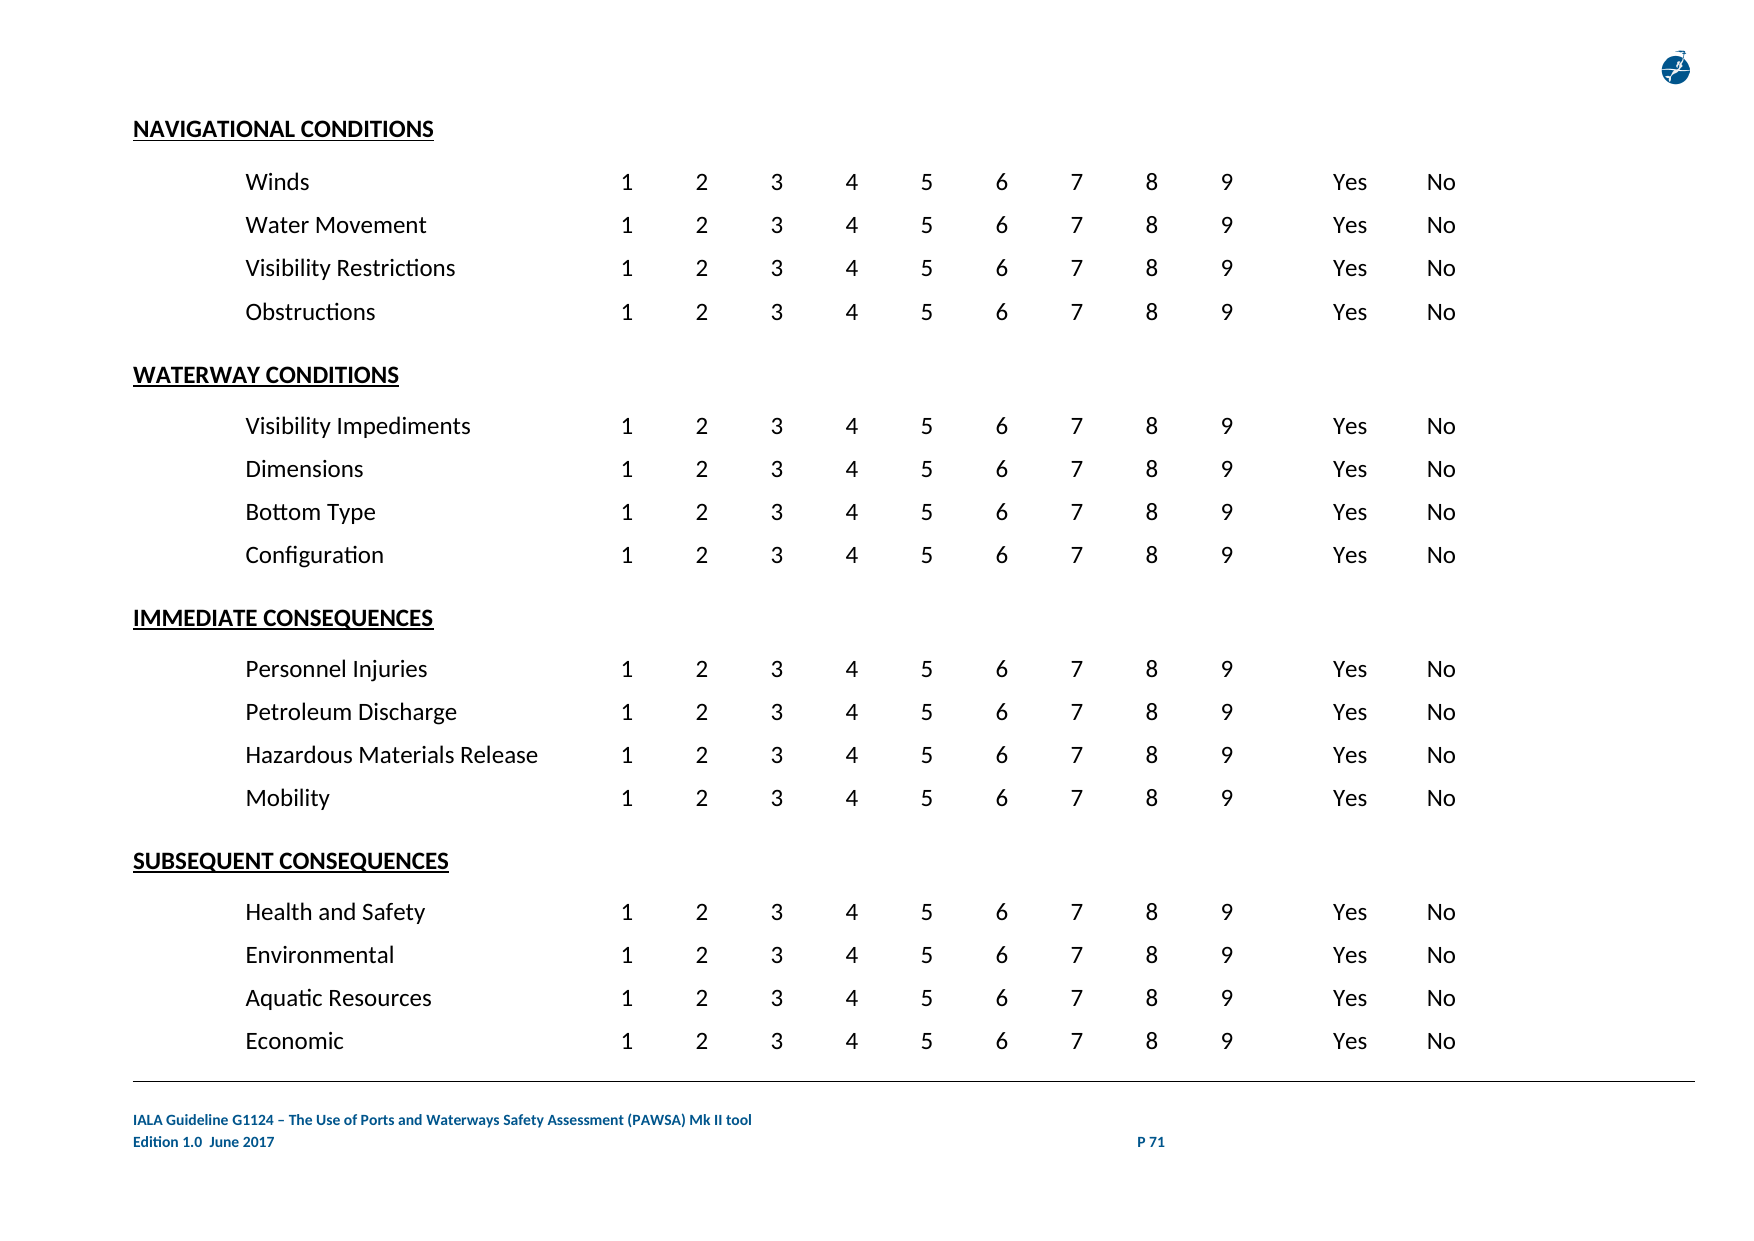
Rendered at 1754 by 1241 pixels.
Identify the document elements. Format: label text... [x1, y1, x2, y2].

picture [1630, 0, 1749, 119]
text Health and Safety 1 2 3 4 5 6 7 8 9 Yes No [133, 896, 1695, 927]
text Petroleum Discharge 1 2 3 4 5 6 7 8 9 Yes No [133, 696, 1695, 727]
text Mobility 1 2 3 4 5 6 7 8 9 Yes No [133, 782, 1695, 813]
text Dimensions 1 2 3 4 5 6 7 8 9 Yes No [133, 453, 1695, 483]
text SUBSEQUENT CONSEQUENCES [133, 845, 1695, 876]
text NAVIGATIONAL CONDITIONS [133, 113, 1695, 144]
text Visibility Restrictions 1 2 3 4 5 6 7 8 9 Yes No [133, 253, 1695, 283]
text IMMEDIATE CONSEQUENCES [133, 602, 1695, 633]
text Hazardous Materials Release 1 2 3 4 5 6 7 8 9 Yes No [133, 739, 1695, 769]
text Aquatic Resources 1 2 3 4 5 6 7 8 9 Yes No [133, 982, 1695, 1013]
text WATERWAY CONDITIONS [133, 359, 1695, 389]
text Water Movement 1 2 3 4 5 6 7 8 9 Yes No [133, 209, 1695, 240]
text Visibility Impediments 1 2 3 4 5 6 7 8 9 Yes No [133, 410, 1695, 440]
text Configuration 1 2 3 4 5 6 7 8 9 Yes No [133, 539, 1695, 569]
text Personnel Injuries 1 2 3 4 5 6 7 8 9 Yes No [133, 653, 1695, 683]
text Winds 1 2 3 4 5 6 7 8 9 Yes No [133, 167, 1695, 197]
text Economic 1 2 3 4 5 6 7 8 9 Yes No [133, 1025, 1695, 1056]
text Environmental 1 2 3 4 5 6 7 8 9 Yes No [133, 939, 1695, 970]
text Obstructions 1 2 3 4 5 6 7 8 9 Yes No [133, 296, 1695, 326]
text Bottom Type 1 2 3 4 5 6 7 8 9 Yes No [133, 496, 1695, 526]
